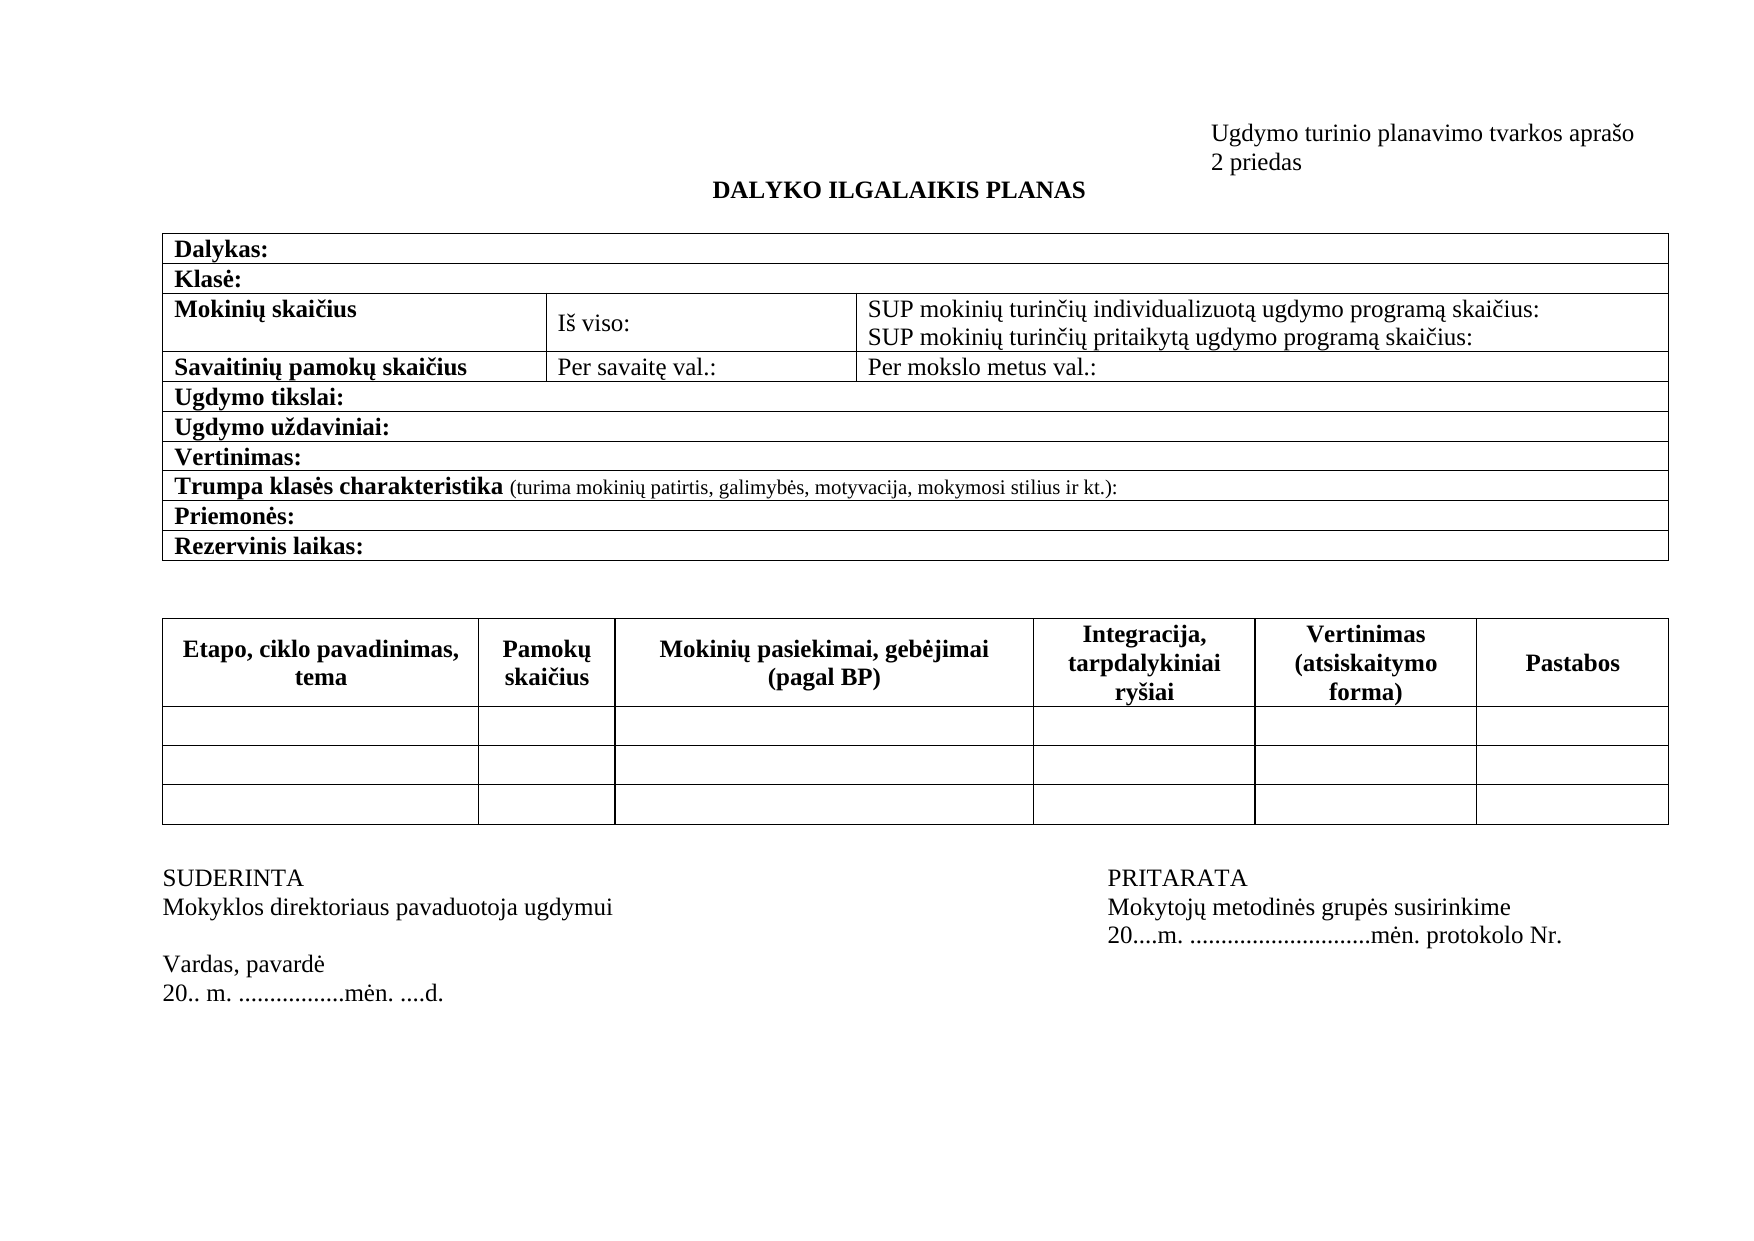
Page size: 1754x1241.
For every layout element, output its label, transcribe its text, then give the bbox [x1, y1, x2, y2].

table_header Pastabos [1477, 619, 1668, 706]
table_header Integracija, tarpdalykiniai ryšiai [1034, 619, 1254, 706]
table_cell Vertinimas: [163, 442, 1668, 470]
text Mokyklos direktoriaus pavaduotoja ugdymui Mokytojų metodinės grupės susirinkime [162, 892, 1636, 921]
table_cell Iš viso: [547, 294, 856, 351]
table_cell [1256, 746, 1476, 784]
text DALYKO ILGALAIKIS PLANAS [162, 176, 1636, 204]
table_cell Mokinių skaičius [163, 294, 546, 351]
table_cell [616, 785, 1033, 824]
table_cell [1477, 707, 1668, 745]
table_header Etapo, ciklo pavadinimas, tema [163, 619, 478, 706]
table_cell [479, 707, 614, 745]
table_cell [1034, 746, 1254, 784]
table_cell Per savaitę val.: [547, 352, 856, 381]
text 20....m. .............................mėn. protokolo Nr. [162, 921, 1636, 949]
table_cell Per mokslo metus val.: [857, 352, 1668, 381]
table_cell Ugdymo uždaviniai: [163, 412, 1668, 441]
table_cell Klasė: [163, 264, 1668, 293]
table_cell SUP mokinių turinčių individualizuotą ugdymo programą skaičius: SUP mokinių turinčių pritaikytą ugdymo programą skaičius: [857, 294, 1668, 351]
table_cell [1477, 785, 1668, 824]
table_cell [1256, 785, 1476, 824]
text 2 priedas [162, 147, 1636, 176]
table_cell Trumpa klasės charakteristika (turima mokinių patirtis, galimybės, motyvacija, mokymosi stilius ir kt.): [163, 471, 1668, 500]
table_cell [163, 785, 478, 824]
table_header Vertinimas (atsiskaitymo forma) [1256, 619, 1476, 706]
text 20.. m. .................mėn. ....d. [162, 978, 1636, 1007]
table_cell [616, 707, 1033, 745]
table_cell [1256, 707, 1476, 745]
text Vardas, pavardė [162, 949, 1636, 978]
table_cell [1034, 707, 1254, 745]
table_cell [1477, 746, 1668, 784]
table_cell Priemonės: [163, 501, 1668, 530]
table_cell Ugdymo tikslai: [163, 382, 1668, 411]
table_cell [163, 746, 478, 784]
table_cell Rezervinis laikas: [163, 531, 1668, 560]
table_cell [1034, 785, 1254, 824]
table_header Dalykas: [163, 234, 1668, 263]
table_header Pamokų skaičius [479, 619, 614, 706]
text Ugdymo turinio planavimo tvarkos aprašo [162, 118, 1636, 147]
table_cell [479, 746, 614, 784]
table_cell [616, 746, 1033, 784]
table_header Mokinių pasiekimai, gebėjimai (pagal BP) [616, 619, 1033, 706]
table_cell [479, 785, 614, 824]
text SUDERINTA PRITARATA [162, 863, 1636, 892]
table_cell Savaitinių pamokų skaičius [163, 352, 546, 381]
table_cell [163, 707, 478, 745]
